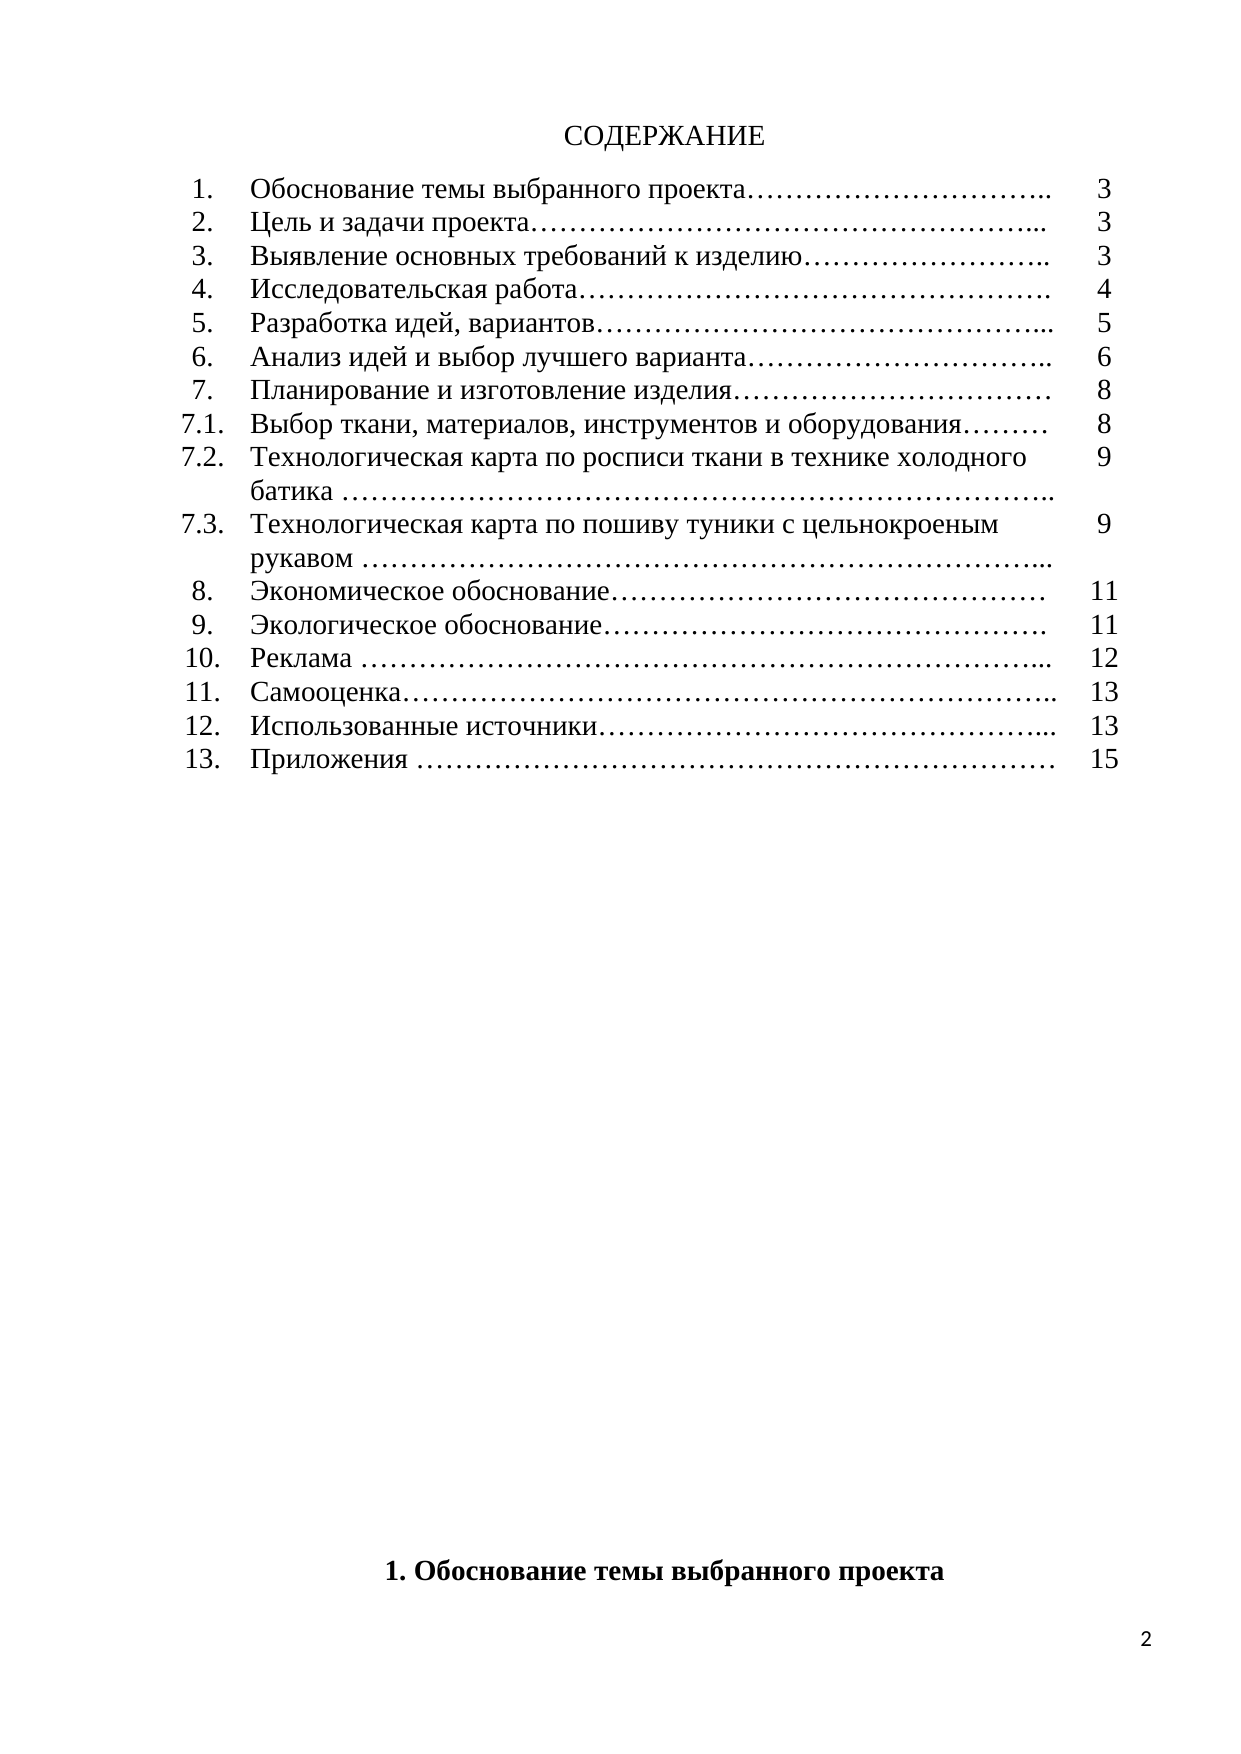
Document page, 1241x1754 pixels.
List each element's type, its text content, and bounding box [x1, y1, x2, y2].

table_cell 8 [1069, 372, 1139, 406]
table_cell 6 [1069, 339, 1139, 372]
text СОДЕРЖАНИЕ [177, 118, 1152, 152]
table_cell 4 [1069, 272, 1139, 305]
table_cell Исследовательская работа…………………………………………. [239, 272, 1069, 305]
table_cell 13 [1069, 674, 1139, 708]
table_cell 9 [1069, 506, 1139, 573]
table_cell 12 [1069, 641, 1139, 674]
table_header Обоснование темы выбранного проекта………………………….. [239, 171, 1069, 204]
table_cell 7.2. [166, 439, 239, 506]
table_cell 9 [1069, 439, 1139, 506]
table_cell 5. [166, 305, 239, 339]
table_cell 11 [1069, 607, 1139, 641]
table_cell Анализ идей и выбор лучшего варианта………………………….. [239, 339, 1069, 372]
table_cell 12. [166, 708, 239, 741]
table_cell 11. [166, 674, 239, 708]
table_cell 4. [166, 272, 239, 305]
table_cell 10. [166, 641, 239, 674]
table_cell 13. [166, 741, 239, 775]
table_cell 15 [1069, 741, 1139, 775]
table_cell Использованные источники………………………………………... [239, 708, 1069, 741]
table_cell 7.1. [166, 406, 239, 439]
table_cell Выбор ткани, материалов, инструментов и оборудования……… [239, 406, 1069, 439]
table_cell 9. [166, 607, 239, 641]
table_cell 3. [166, 238, 239, 272]
table_cell 2. [166, 205, 239, 238]
table_cell Реклама ……………………………………………………………... [239, 641, 1069, 674]
table_cell 11 [1069, 574, 1139, 607]
table_cell 13 [1069, 708, 1139, 741]
table_header 1. [166, 171, 239, 204]
table_cell Технологическая карта по росписи ткани в технике холодного батика ……………………………………………………………….. [239, 439, 1069, 506]
table_cell 7. [166, 372, 239, 406]
table_cell Самооценка………………………………………………………….. [239, 674, 1069, 708]
table_cell Экономическое обоснование……………………………………… [239, 574, 1069, 607]
table_cell 5 [1069, 305, 1139, 339]
table_cell Выявление основных требований к изделию…………………….. [239, 238, 1069, 272]
table_header 3 [1069, 171, 1139, 204]
text 1. Обоснование темы выбранного проекта [177, 1553, 1152, 1586]
table_cell 3 [1069, 238, 1139, 272]
table_cell Экологическое обоснование………………………………………. [239, 607, 1069, 641]
table_cell Технологическая карта по пошиву туники с цельнокроеным рукавом ……………………………………………………………... [239, 506, 1069, 573]
table_cell Цель и задачи проекта……………………………………………... [239, 205, 1069, 238]
table_cell 7.3. [166, 506, 239, 573]
table_cell Приложения ………………………………………………………… [239, 741, 1069, 775]
table_cell Планирование и изготовление изделия…………………………… [239, 372, 1069, 406]
table_cell 3 [1069, 205, 1139, 238]
table_cell 6. [166, 339, 239, 372]
table_cell 8 [1069, 406, 1139, 439]
table_cell Разработка идей, вариантов………………………………………... [239, 305, 1069, 339]
table_cell 8. [166, 574, 239, 607]
